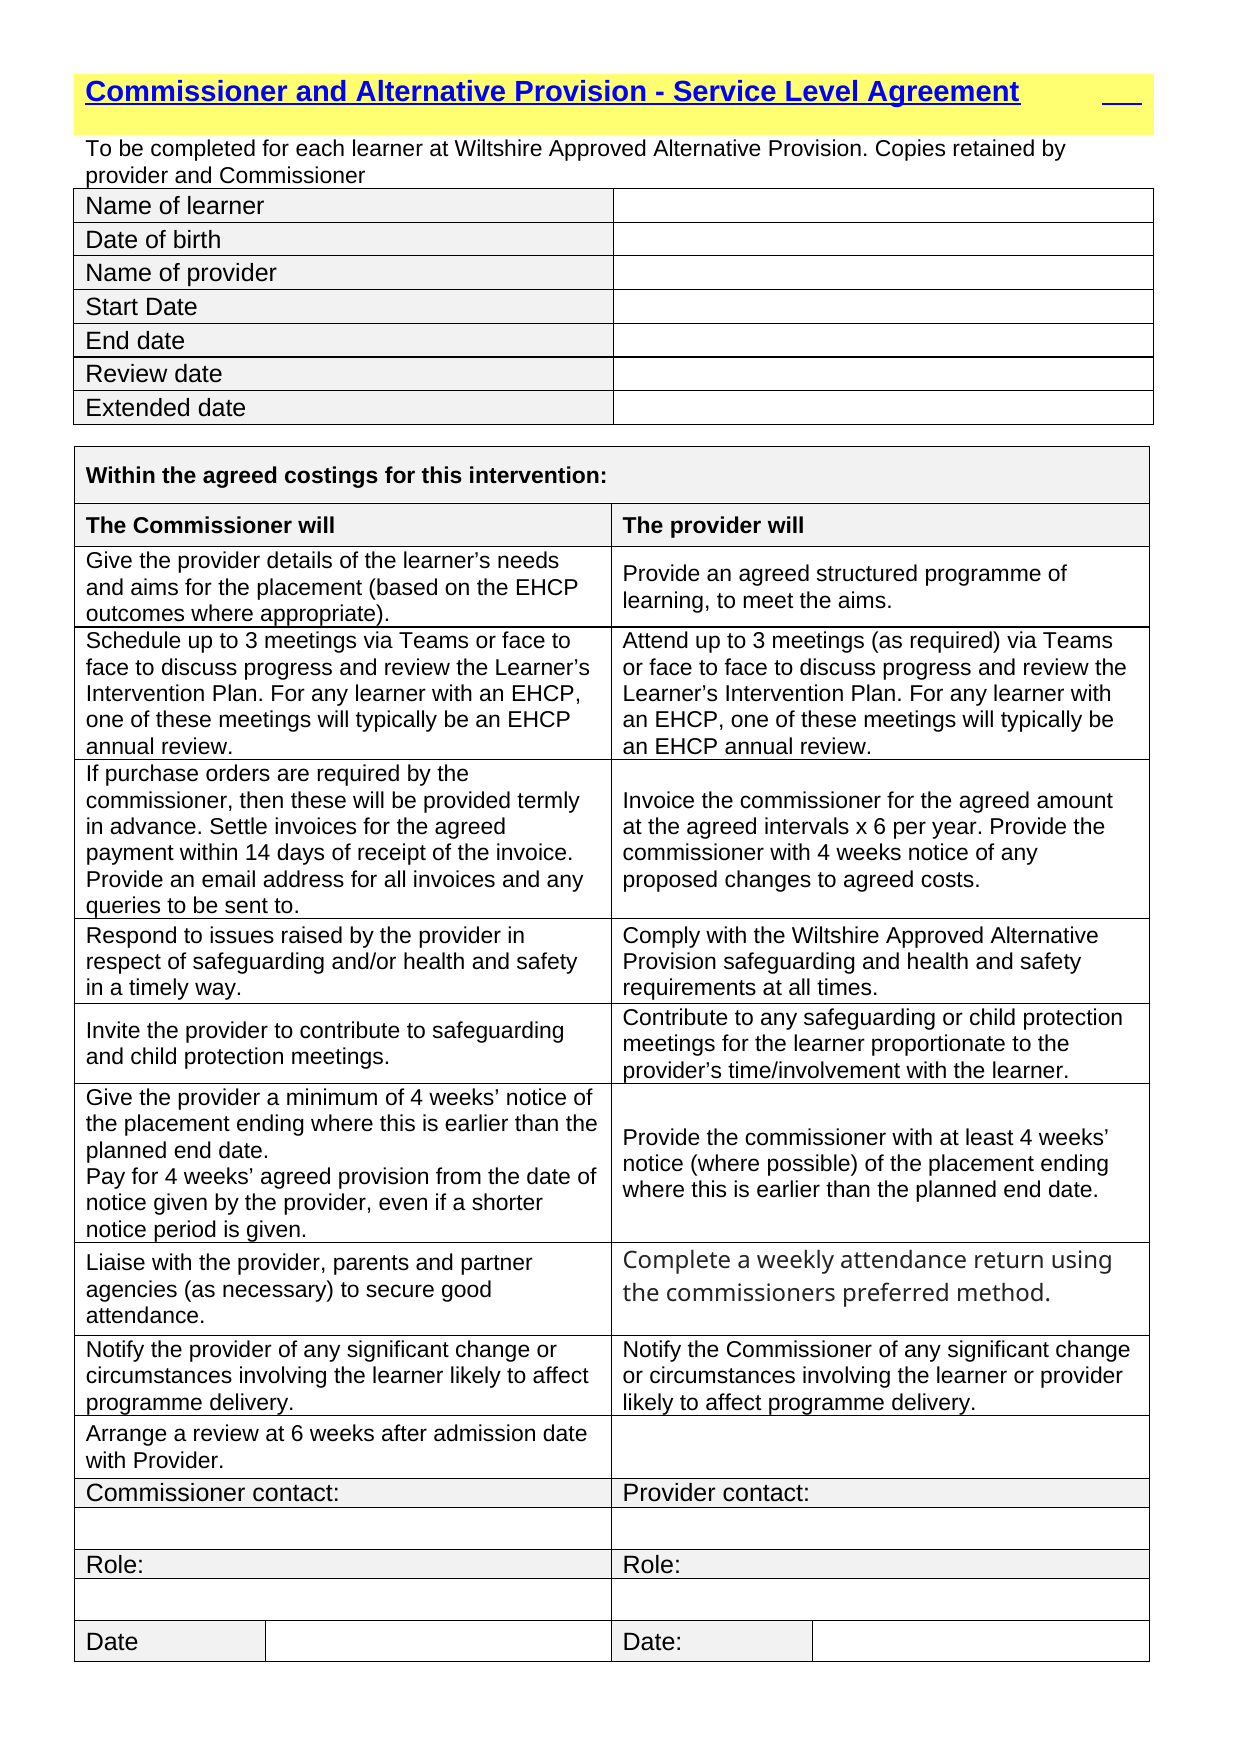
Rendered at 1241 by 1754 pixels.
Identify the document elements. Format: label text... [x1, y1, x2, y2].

table_cell Provider contact: [612, 1479, 1149, 1507]
table_cell [75, 1579, 611, 1620]
table_cell Date [75, 1621, 265, 1661]
table_cell [614, 324, 1153, 356]
table_cell The provider will [612, 504, 1149, 546]
table_header Within the agreed costings for this intervention: [75, 447, 1149, 502]
table_cell [75, 1508, 611, 1548]
table_cell Provide an agreed structured programme of learning, to meet the aims. [612, 547, 1149, 626]
table_cell [612, 1579, 1149, 1620]
table_cell Review date [74, 358, 613, 390]
table_cell [612, 1416, 1149, 1477]
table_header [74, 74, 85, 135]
table_cell Notify the Commissioner of any significant change or circumstances involving the learner or provider likely to affect programme delivery. [612, 1336, 1149, 1415]
table_cell Contribute to any safeguarding or child protection meetings for the learner proportionate to the provider’s time/involvement with the learner. [612, 1004, 1149, 1083]
table_cell [614, 189, 1153, 222]
table_cell [813, 1621, 1149, 1661]
table_cell Start Date [74, 290, 613, 323]
table_cell To be completed for each learner at Wiltshire Approved Alternative Provision. Copies retained by provider and Commissioner [74, 135, 1154, 188]
table_cell [614, 290, 1153, 323]
table_cell If purchase orders are required by the commissioner, then these will be provided termly in advance. Settle invoices for the agreed payment within 14 days of receipt of the invoice. Provide an email address for all invoices and any queries to be sent to. [75, 760, 611, 918]
table_cell Schedule up to 3 meetings via Teams or face to face to discuss progress and review the Learner’s Intervention Plan. For any learner with an EHCP, one of these meetings will typically be an EHCP annual review. [75, 628, 611, 759]
table_cell Give the provider details of the learner’s needs and aims for the placement (based on the EHCP outcomes where appropriate). [75, 547, 611, 626]
table_cell Date: [612, 1621, 812, 1661]
table_cell [614, 256, 1153, 289]
table_cell The Commissioner will [75, 504, 611, 546]
table_cell [614, 358, 1153, 390]
table_cell Date of birth [74, 223, 613, 255]
table_cell [612, 1508, 1149, 1548]
table_cell Commissioner contact: [75, 1479, 611, 1507]
table_cell Name of provider [74, 256, 613, 289]
table_cell Extended date [74, 391, 613, 424]
table_cell Arrange a review at 6 weeks after admission date with Provider. [75, 1416, 611, 1477]
table_cell Comply with the Wiltshire Approved Alternative Provision safeguarding and health and safety requirements at all times. [612, 919, 1149, 1003]
table_cell Role: [75, 1550, 611, 1578]
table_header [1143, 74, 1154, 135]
table_cell Role: [612, 1550, 1149, 1578]
table_cell [614, 223, 1153, 255]
table_cell Complete a weekly attendance return using the commissioners preferred method. [612, 1243, 1149, 1335]
table_cell Invite the provider to contribute to safeguarding and child protection meetings. [75, 1004, 611, 1083]
table_cell Invoice the commissioner for the agreed amount at the agreed intervals x 6 per year. Provide the commissioner with 4 weeks notice of any proposed changes to agreed costs. [612, 760, 1149, 918]
table_cell Notify the provider of any significant change or circumstances involving the learner likely to affect programme delivery. [75, 1336, 611, 1415]
table_cell Name of learner [74, 189, 613, 222]
table_cell Attend up to 3 meetings (as required) via Teams or face to face to discuss progress and review the Learner’s Intervention Plan. For any learner with an EHCP, one of these meetings will typically be an EHCP annual review. [612, 628, 1149, 759]
table_cell [614, 391, 1153, 424]
table_cell Liaise with the provider, parents and partner agencies (as necessary) to secure good attendance. [75, 1243, 611, 1335]
table_cell Respond to issues raised by the provider in respect of safeguarding and/or health and safety in a timely way. [75, 919, 611, 1003]
table_cell Provide the commissioner with at least 4 weeks’ notice (where possible) of the placement ending where this is earlier than the planned end date. [612, 1084, 1149, 1242]
table_cell End date [74, 324, 613, 356]
table_cell [266, 1621, 611, 1661]
table_cell Give the provider a minimum of 4 weeks’ notice of the placement ending where this is earlier than the planned end date. Pay for 4 weeks’ agreed provision from the date of notice given by the provider, even if a shorter notice period is given. [75, 1084, 611, 1242]
